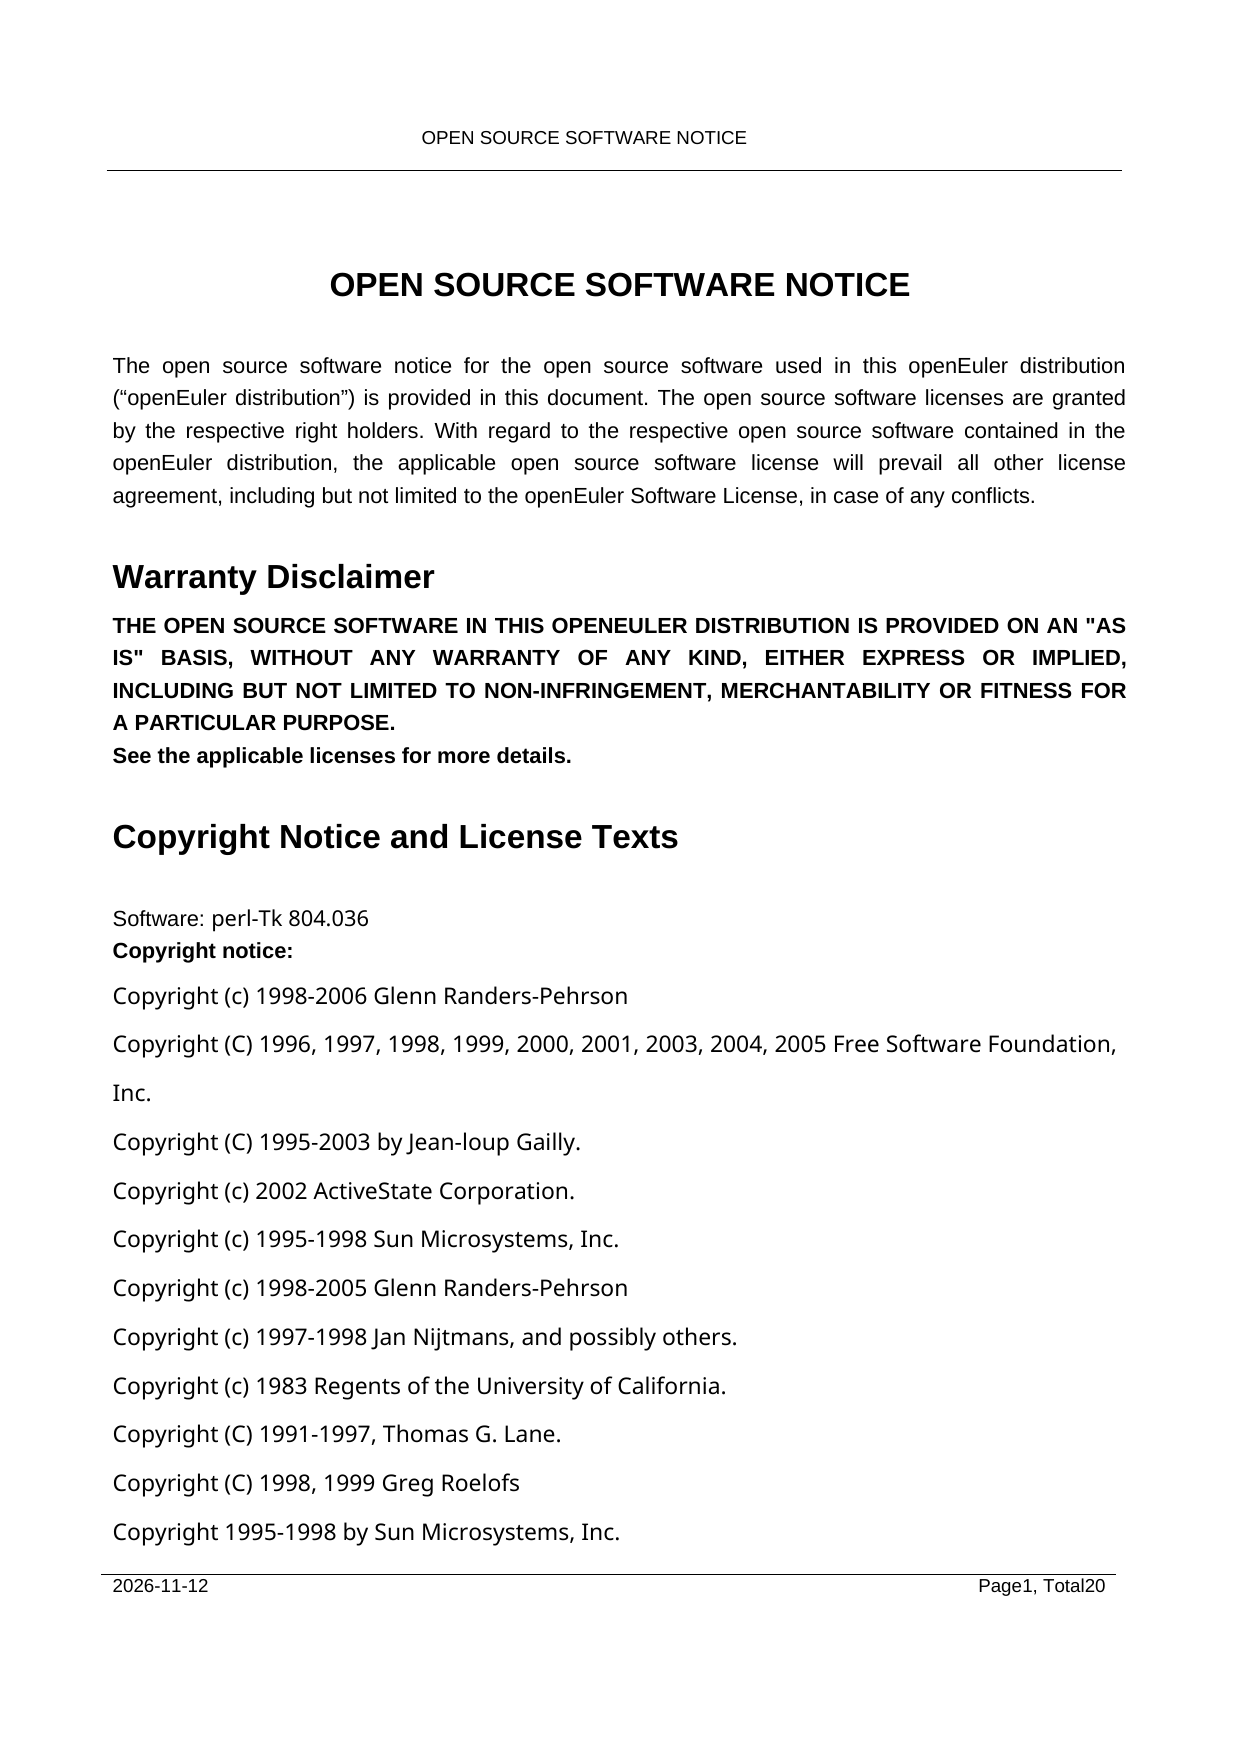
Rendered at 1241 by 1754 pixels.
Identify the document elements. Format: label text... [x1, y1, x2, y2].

text Warranty Disclaimer [112, 544, 1128, 609]
text THE OPEN SOURCE SOFTWARE IN THIS OPENEULER DISTRIBUTION IS PROVIDED ON AN "AS IS" BASIS, WITHOUT ANY WARRANTY OF ANY KIND, EITHER EXPRESS OR IMPLIED, INCLUDING BUT NOT LIMITED TO NON-INFRINGEMENT, MERCHANTABILITY OR FITNESS FOR A PARTICULAR PURPOSE. See the applicable licenses for more details. [112, 609, 1128, 771]
text The open source software notice for the open source software used in this openEuler distribution (“openEuler distribution”) is provided in this document. The open source software licenses are granted by the respective right holders. With regard to the respective open source software contained in the openEuler distribution, the applicable open source software license will prevail all other license agreement, including but not limited to the openEuler Software License, in case of any conflicts. [112, 349, 1128, 511]
text Software: perl-Tk 804.036 [112, 901, 1128, 934]
text Copyright notice: [112, 934, 1128, 966]
text Copyright Notice and License Texts [112, 804, 1128, 869]
text OPEN SOURCE SOFTWARE NOTICE [112, 251, 1128, 316]
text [112, 979, 1128, 1548]
